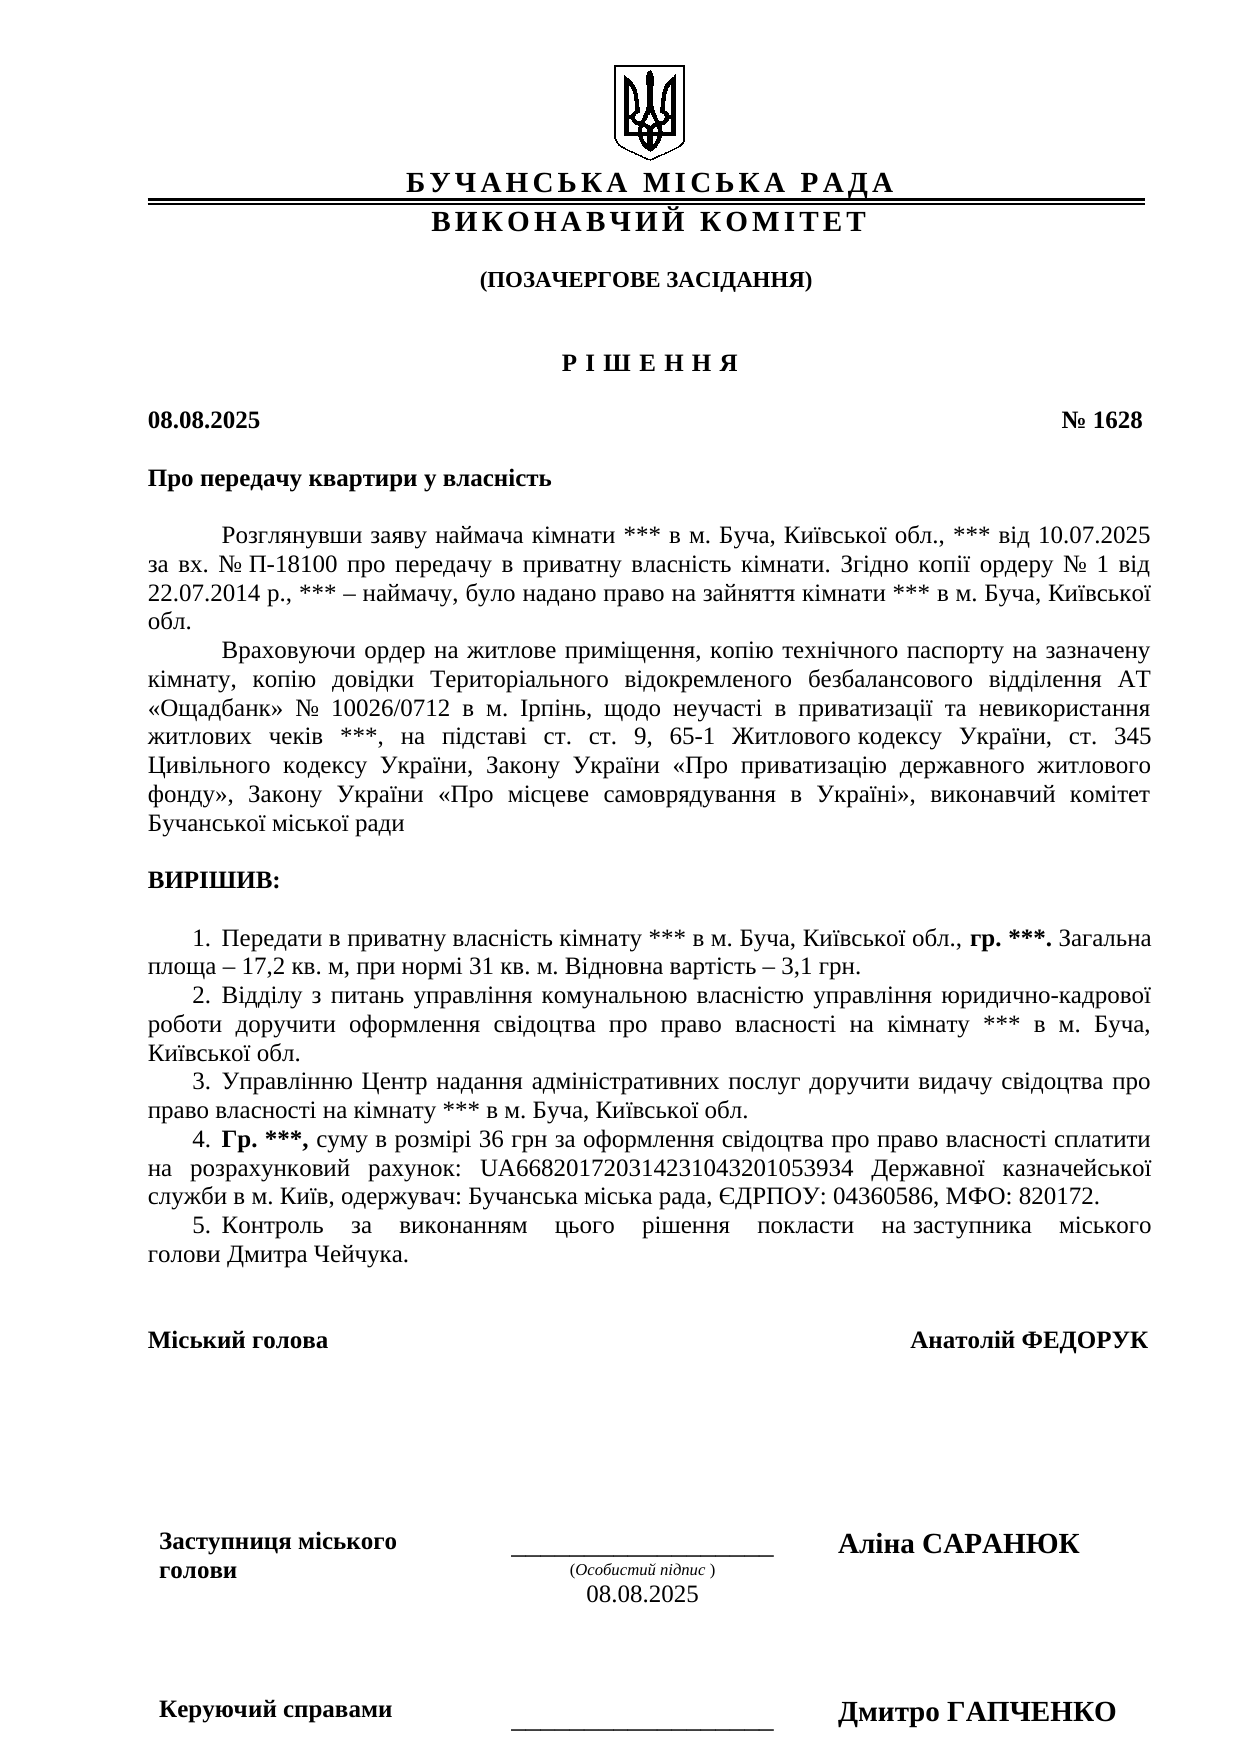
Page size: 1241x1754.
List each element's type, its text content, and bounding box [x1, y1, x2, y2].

text 08.08.2025 № 1628 [148, 405, 1152, 434]
table_header __________________ (Особистий підпис ) 08.08.2025 [473, 1526, 812, 1694]
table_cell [473, 1694, 812, 1739]
text Про передачу квартири у власність [148, 463, 1152, 491]
table_header Аліна САРАНЮК [812, 1526, 1191, 1694]
table_header Заступниця міського голови [148, 1526, 472, 1694]
list Передати в приватну власність кімнату *** в м. Буча, Київської обл., гр. ***. Загальна площа – 17,2 кв. м, при нормі 31 кв. м. Відновна вартість – 3,1 грн. [148, 923, 1152, 980]
list Управлінню Центр надання адміністративних послуг доручити видачу свідоцтва про право власності на кімнату *** в м. Буча, Київської обл. [148, 1066, 1152, 1124]
text Міський голова Анатолій ФЕДОРУК [148, 1325, 1152, 1354]
text ВИРІШИВ: [148, 865, 1152, 894]
list Контроль за виконанням цього рішення покласти на заступника міського голови Дмитра Чейчука. [148, 1210, 1152, 1268]
text РІШЕННЯ [148, 348, 1152, 376]
list Гр. ***, суму в розмірі 36 грн за оформлення свідоцтва про право власності сплатити на розрахунковий рахунок: UA668201720314231043201053934 Державної казначейської служби в м. Київ, одержувач: Бучанська міська рада, ЄДРПОУ: 04360586, МФО: 820172. [148, 1124, 1152, 1210]
table_cell Керуючий справами [148, 1694, 472, 1739]
list Відділу з питань управління комунальною власністю управління юридично-кадрової роботи доручити оформлення свідоцтва про право власності на кімнату *** в м. Буча, Київської обл. [148, 980, 1152, 1066]
table_cell Дмитро ГАПЧЕНКО [812, 1694, 1191, 1739]
text БУЧАНСЬКА МІСЬКА РАДА [148, 165, 1152, 198]
table_header ВИКОНАВЧИЙ КОМІТЕТ (ПОЗАЧЕРГОВЕ ЗАСІДАННЯ) [148, 205, 1144, 319]
text Розглянувши заяву наймача кімнати *** в м. Буча, Київської обл., *** від 10.07.2025 за вх. № П-18100 про передачу в приватну власність кімнати. Згідно копії ордеру № 1 від 22.07.2014 р., *** – наймачу, було надано право на зайняття кімнати *** в м. Буча, Київської обл. [148, 520, 1152, 635]
text Враховуючи ордер на житлове приміщення, копію технічного паспорту на зазначену кімнату, копію довідки Територіального відокремленого безбалансового відділення АТ «Ощадбанк» № 10026/0712 в м. Ірпінь, щодо неучасті в приватизації та невикористання житлових чеків ***, на підставі ст. ст. 9, 65-1 Житлового кодексу України, ст. 345 Цивільного кодексу України, Закону України «Про приватизацію державного житлового фонду», Закону України «Про місцеве самоврядування в Україні», виконавчий комітет Бучанської міської ради [148, 635, 1152, 836]
